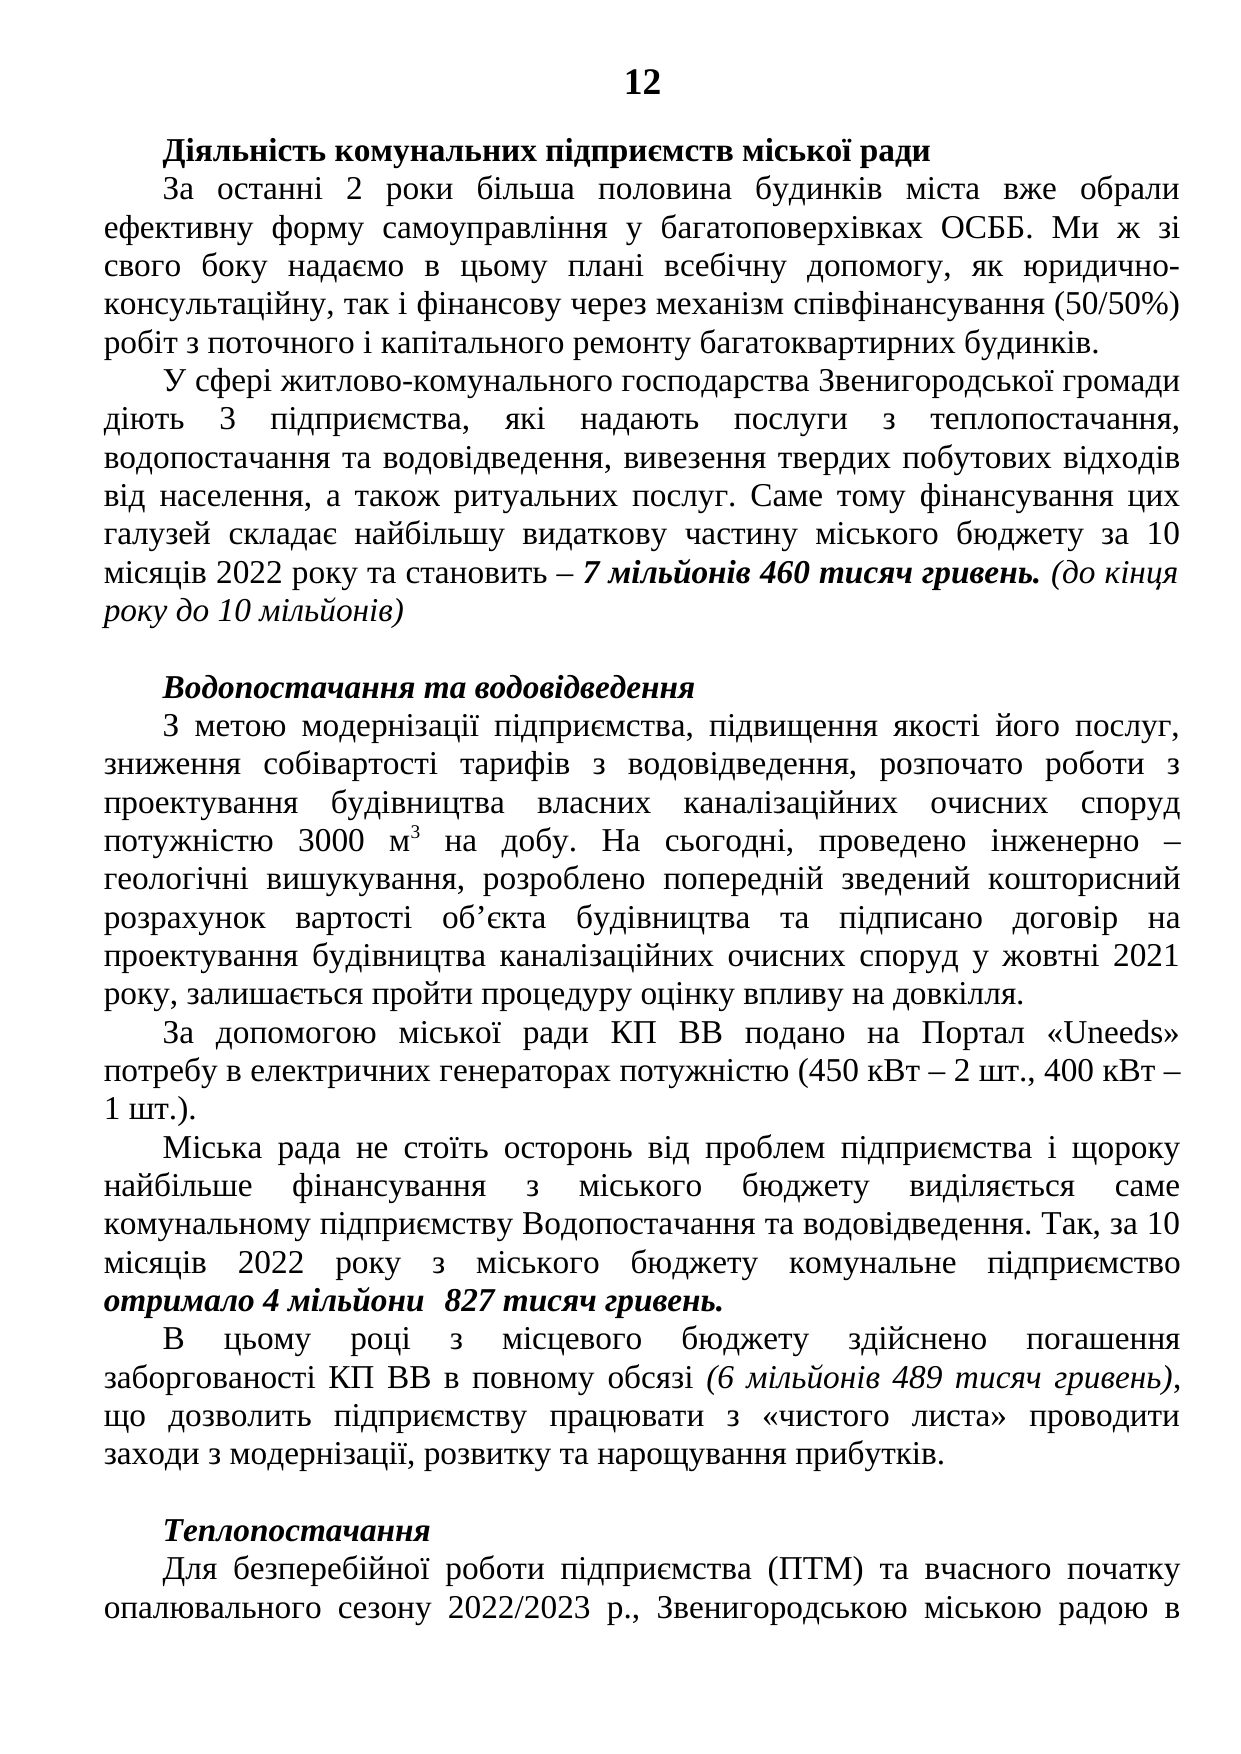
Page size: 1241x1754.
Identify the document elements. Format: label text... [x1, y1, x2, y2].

text За останні 2 роки більша половина будинків міста вже обрали ефективну форму самоуправління у багатоповерхівках ОСББ. Ми ж зі свого боку надаємо в цьому плані всебічну допомогу, як юридично-консультаційну, так і фінансову через механізм співфінансування (50/50%) робіт з поточного і капітального ремонту багатоквартирних будинків. [103, 169, 1181, 360]
text Теплопостачання [103, 1510, 1181, 1549]
text З метою модернізації підприємства, підвищення якості його послуг, зниження собівартості тарифів з водовідведення, розпочато роботи з проектування будівництва власних каналізаційних очисних споруд потужністю 3000 м3 на добу. На сьогодні, проведено інженерно – геологічні вишукування, розроблено попередній зведений кошторисний розрахунок вартості об’єкта будівництва та підписано договір на проектування будівництва каналізаційних очисних споруд у жовтні 2021 року, залишається пройти процедуру оцінку впливу на довкілля. [103, 705, 1181, 1012]
text В цьому році з місцевого бюджету здійснено погашення заборгованості КП ВВ в повному обсязі (6 мільйонів 489 тисяч гривень), що дозволить підприємству працювати з «чистого листа» проводити заходи з модернізації, розвитку та нарощування прибутків. [103, 1319, 1181, 1472]
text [103, 1549, 1181, 1625]
text Діяльність комунальних підприємств міської ради [103, 130, 1181, 169]
text Водопостачання та водовідведення [103, 667, 1181, 705]
text У сфері житлово-комунального господарства Звенигородської громади діють 3 підприємства, які надають послуги з теплопостачання, водопостачання та водовідведення, вивезення твердих побутових відходів від населення, а також ритуальних послуг. Саме тому фінансування цих галузей складає найбільшу видаткову частину міського бюджету за 10 місяців 2022 року та становить – 7 мільйонів 460 тисяч гривень. (до кінця року до 10 мільйонів) [103, 360, 1181, 629]
text Міська рада не стоїть осторонь від проблем підприємства і щороку найбільше фінансування з міського бюджету виділяється саме комунальному підприємству Водопостачання та водовідведення. Так, за 10 місяців 2022 року з міського бюджету комунальне підприємство отримало 4 мільйони 827 тисяч гривень. [103, 1127, 1181, 1319]
text За допомогою міської ради КП ВВ подано на Портал «Uneeds» потребу в електричних генераторах потужністю (450 кВт – 2 шт., 400 кВт – 1 шт.). [103, 1012, 1181, 1127]
